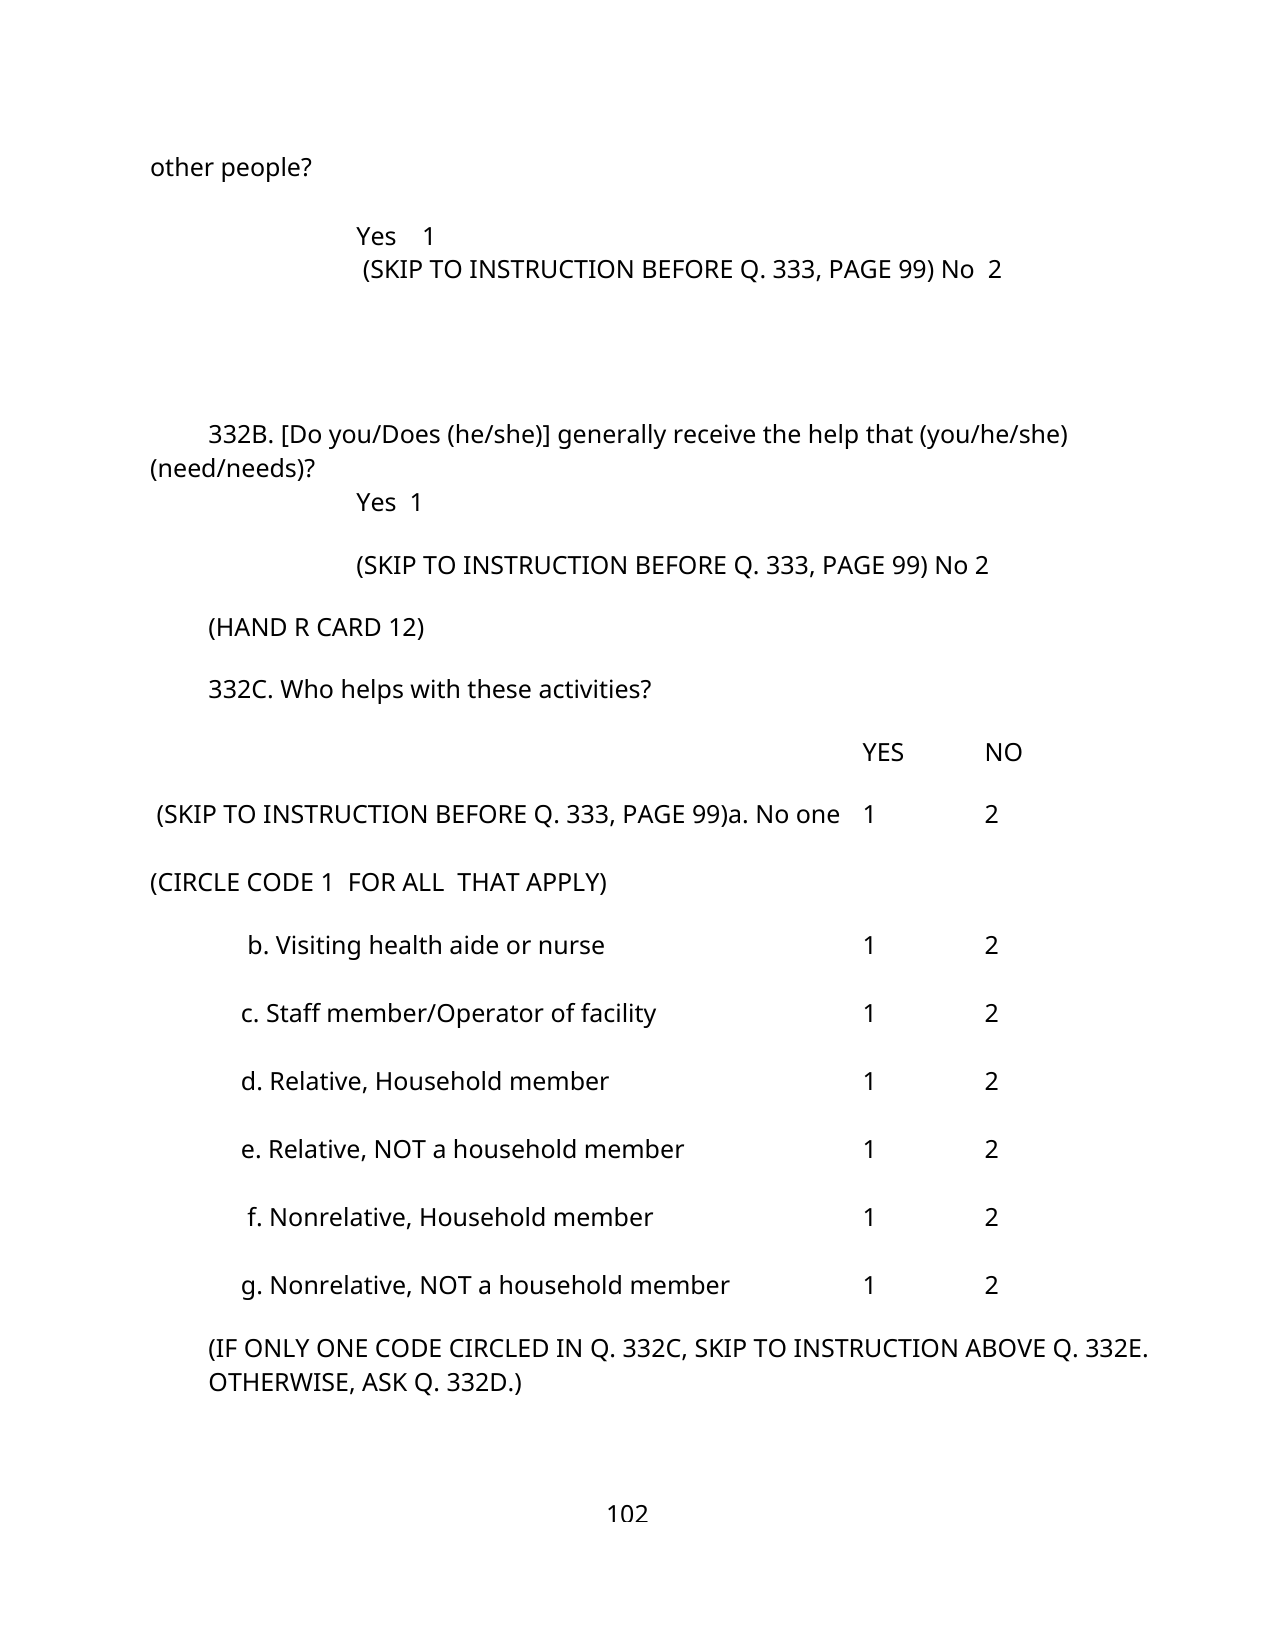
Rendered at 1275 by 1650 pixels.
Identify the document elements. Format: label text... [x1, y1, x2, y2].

text Yes 1 [150, 218, 1209, 252]
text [150, 150, 1209, 184]
text 332C. Who helps with these activities? [150, 672, 1209, 706]
text YES NO [150, 734, 1209, 768]
text b. Visiting health aide or nurse 1 2 [150, 927, 1209, 961]
text OTHERWISE, ASK Q. 332D.) [150, 1364, 1209, 1398]
text (SKIP TO INSTRUCTION BEFORE Q. 333, PAGE 99)a. No one 1 2 [150, 797, 1209, 831]
text d. Relative, Household member 1 2 [150, 1064, 1209, 1098]
text e. Relative, NOT a household member 1 2 [150, 1132, 1209, 1166]
text (SKIP TO INSTRUCTION BEFORE Q. 333, PAGE 99) No 2 [150, 252, 1209, 286]
text (SKIP TO INSTRUCTION BEFORE Q. 333, PAGE 99) No 2 [150, 547, 1209, 581]
text g. Nonrelative, NOT a household member 1 2 [150, 1268, 1209, 1302]
text f. Nonrelative, Household member 1 2 [150, 1200, 1209, 1234]
text c. Staff member/Operator of facility 1 2 [150, 996, 1209, 1029]
text Yes 1 [150, 485, 1209, 519]
text (IF ONLY ONE CODE CIRCLED IN Q. 332C, SKIP TO INSTRUCTION ABOVE Q. 332E. [150, 1330, 1209, 1364]
text (HAND R CARD 12) [150, 610, 1209, 644]
text (CIRCLE CODE 1 FOR ALL THAT APPLY) [150, 865, 1209, 899]
text 332B. [Do you/Does (he/she)] generally receive the help that (you/he/she) (need/needs)? [150, 417, 1209, 485]
